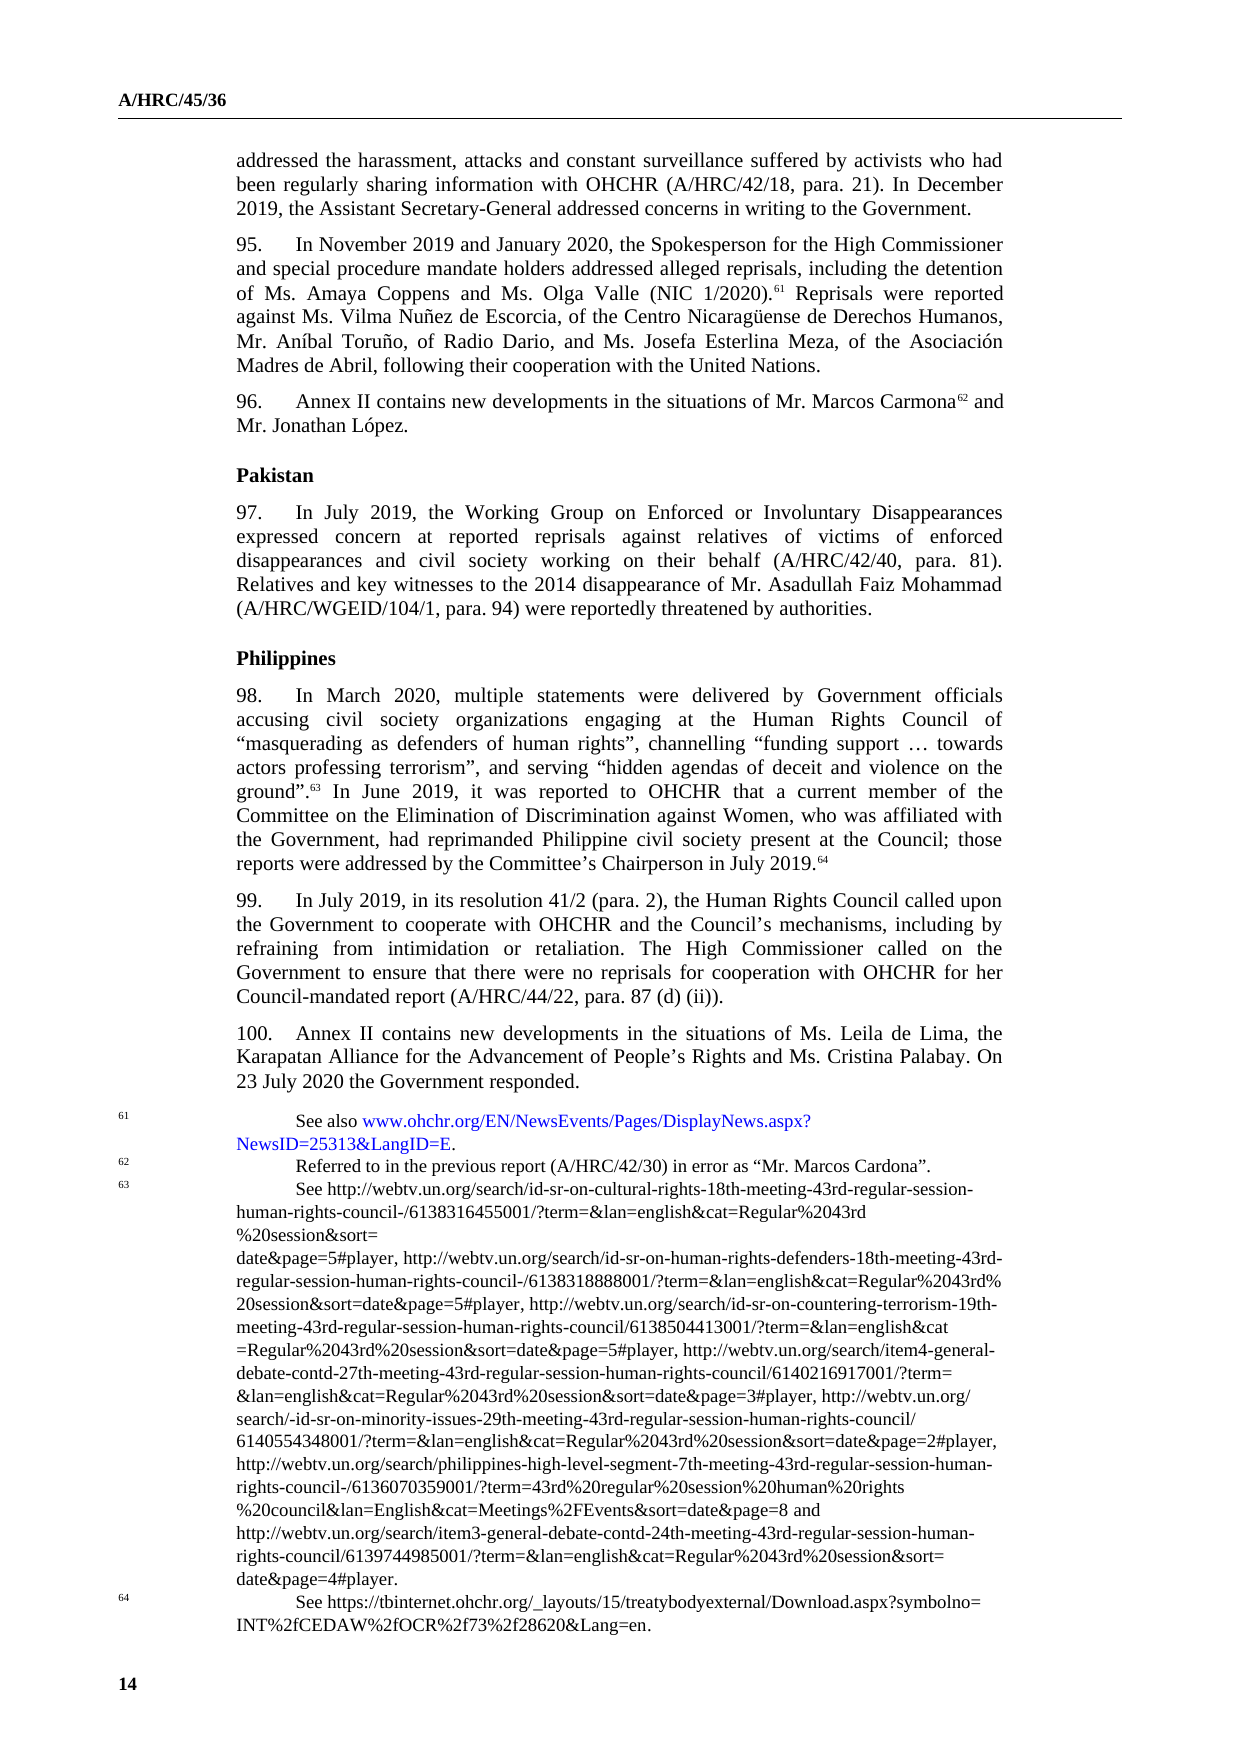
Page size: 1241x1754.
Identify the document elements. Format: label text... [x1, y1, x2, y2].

text 98. In March 2020, multiple statements were delivered by Government officials accusing civil society organizations engaging at the Human Rights Council of “masquerading as defenders of human rights”, channelling “funding support … towards actors professing terrorism”, and serving “hidden agendas of deceit and violence on the ground”. In June 2019, it was reported to OHCHR that a current member of the Committee on the Elimination of Discrimination against Women, who was affiliated with the Government, had reprimanded Philippine civil society present at the Council; those reports were addressed by the Committee’s Chairperson in July 2019. [236, 683, 1004, 875]
text Pakistan [118, 462, 1004, 487]
text 99. In July 2019, in its resolution 41/2 (para. 2), the Human Rights Council called upon the Government to cooperate with OHCHR and the Council’s mechanisms, including by refraining from intimidation or retaliation. The High Commissioner called on the Government to ensure that there were no reprisals for cooperation with OHCHR for her Council-mandated report (A/HRC/44/22, para. 87 (d) (ii)). [236, 888, 1004, 1008]
text 95. In November 2019 and January 2020, the Spokesperson for the High Commissioner and special procedure mandate holders addressed alleged reprisals, including the detention of Ms. Amaya Coppens and Ms. Olga Valle (NIC 1/2020). Reprisals were reported against Ms. Vilma Nuñez de Escorcia, of the Centro Nicaragüense de Derechos Humanos, Mr. Aníbal Toruño, of Radio Dario, and Ms. Josefa Esterlina Meza, of the Asociación Madres de Abril, following their cooperation with the United Nations. [236, 232, 1004, 377]
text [236, 148, 1004, 220]
text 96. Annex II contains new developments in the situations of Mr. Marcos Carmona and Mr. Jonathan López. [236, 389, 1004, 437]
text Philippines [118, 645, 1004, 670]
text 97. In July 2019, the Working Group on Enforced or Involuntary Disappearances expressed concern at reported reprisals against relatives of victims of enforced disappearances and civil society working on their behalf (A/HRC/42/40, para. 81). Relatives and key witnesses to the 2014 disappearance of Mr. Asadullah Faiz Mohammad (A/HRC/WGEID/104/1, para. 94) were reportedly threatened by authorities. [236, 500, 1004, 620]
text 100. Annex II contains new developments in the situations of Ms. Leila de Lima, the Karapatan Alliance for the Advancement of People’s Rights and Ms. Cristina Palabay. On 23 July 2020 the Government responded. [236, 1020, 1004, 1093]
